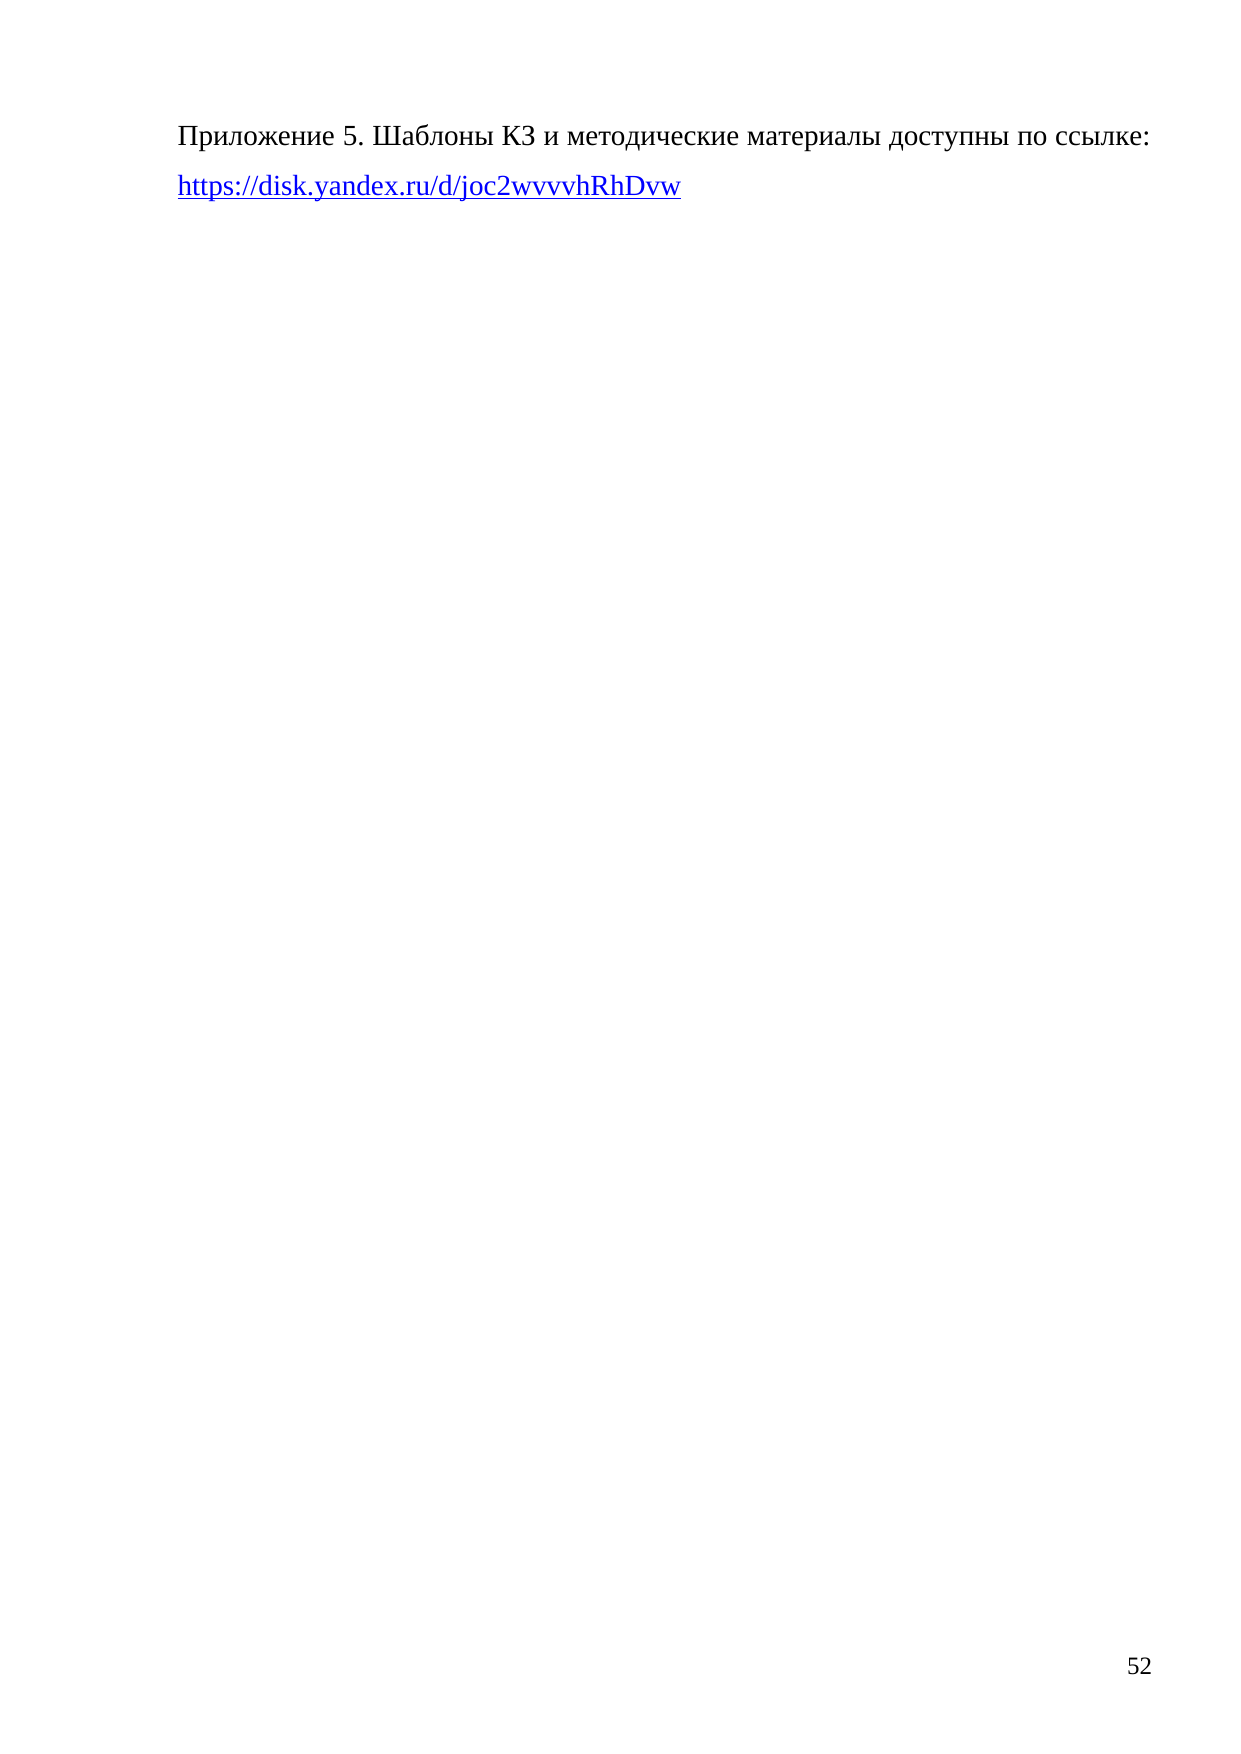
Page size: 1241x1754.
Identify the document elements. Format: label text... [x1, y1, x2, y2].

text Приложение 5. Шаблоны КЗ и методические материалы доступны по ссылке: https://disk.yandex.ru/d/joc2wvvvhRhDvw [177, 118, 1152, 202]
